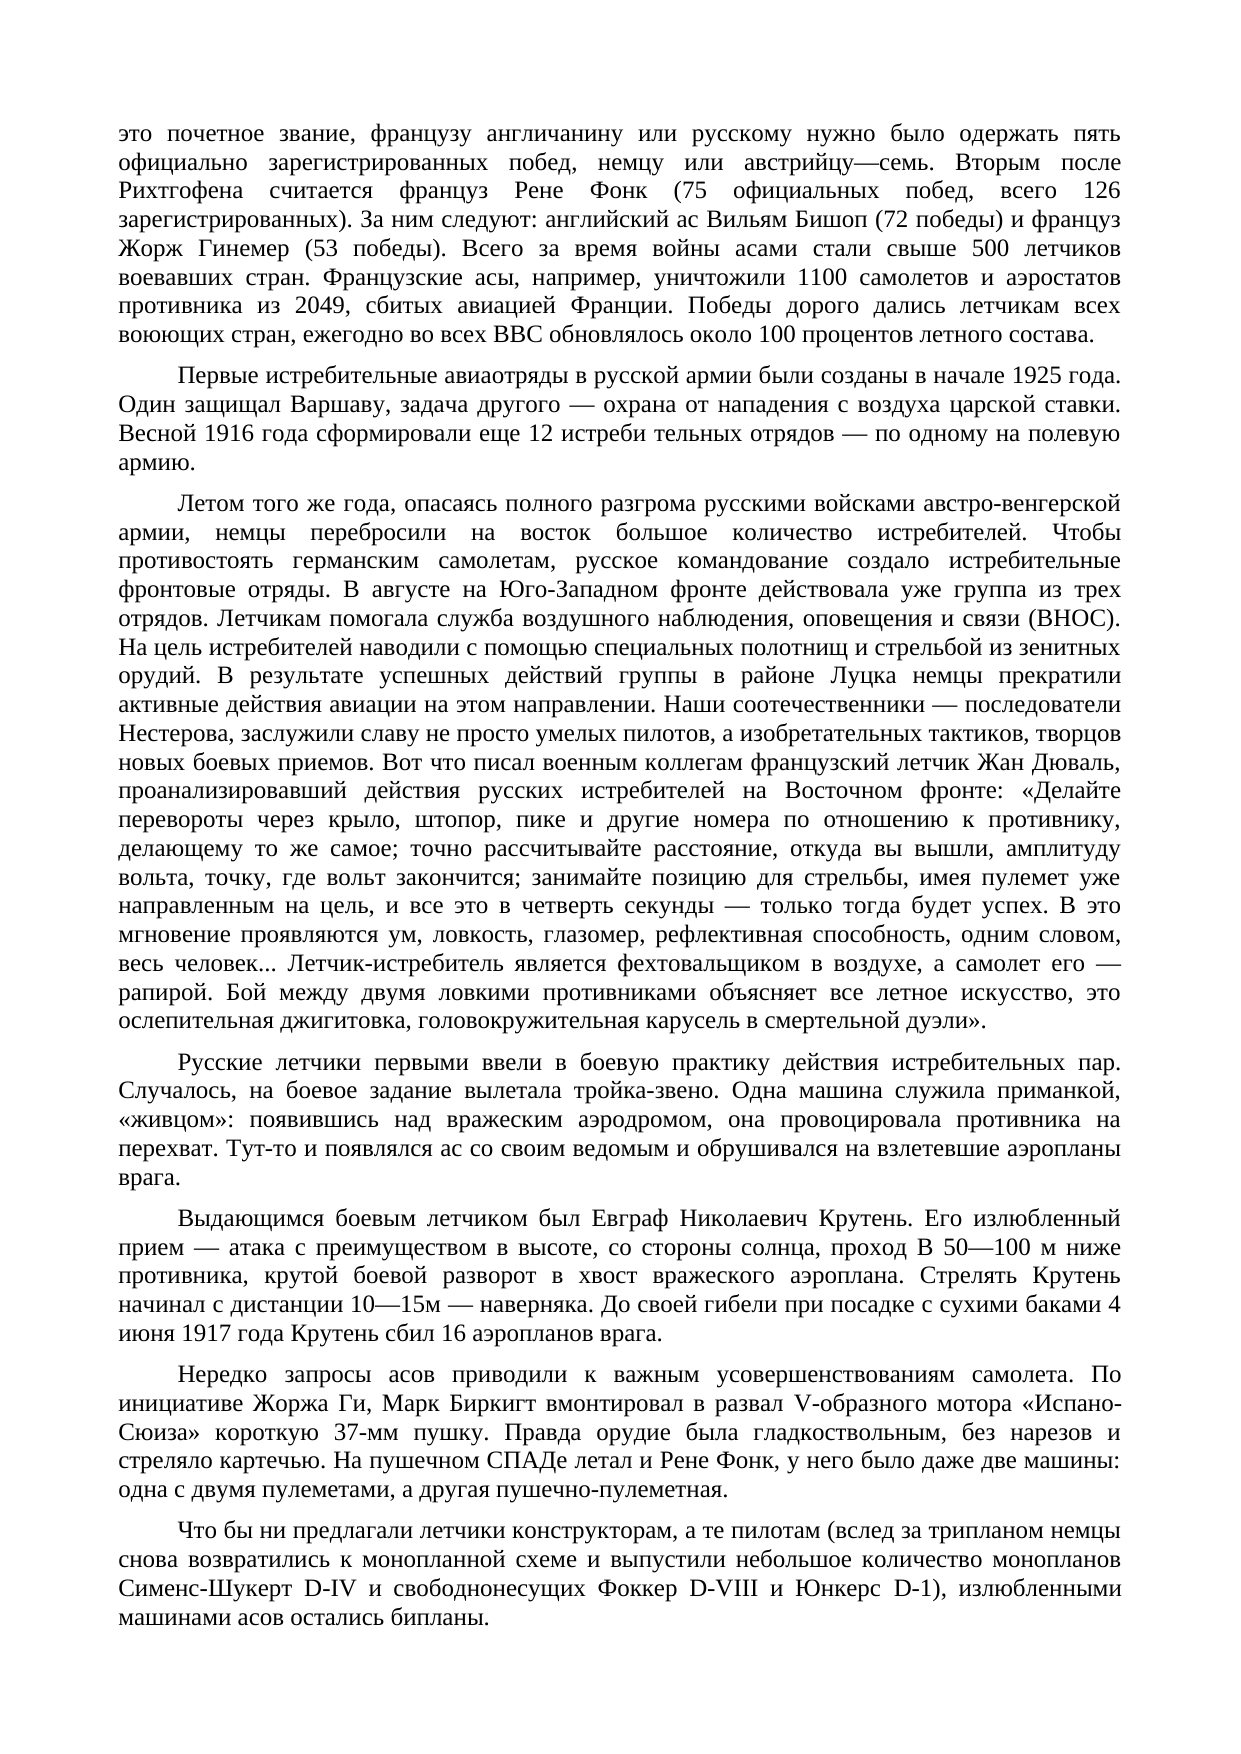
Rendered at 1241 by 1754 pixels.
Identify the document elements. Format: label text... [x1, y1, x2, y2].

text Нередко запросы асов приводили к важным усовершенствованиям самолета. По инициативе Жоржа Ги, Марк Биркигт вмонтировал в развал V-образного мотора «Испано-Сюиза» короткую 37-мм пушку. Правда орудие была гладкоствольным, без нарезов и стреляло картечью. На пушечном СПАДе летал и Рене Фонк, у него было даже две машины: одна с двумя пулеметами, а другая пушечно-пулеметная. [118, 1359, 1122, 1503]
text Русские летчики первыми ввели в боевую практику действия истребительных пар. Случалось, на боевое задание вылетала тройка-звено. Одна машина служила приманкой, «живцом»: появившись над вражеским аэродромом, она провоцировала противника на перехват. Тут-то и появлялся ас со своим ведомым и обрушивался на взлетевшие аэропланы врага. [118, 1047, 1122, 1191]
text Выдающимся боевым летчиком был Евграф Николаевич Крутень. Его излюбленный прием — атака с преимуществом в высоте, со стороны солнца, проход В 50—100 м ниже противника, крутой боевой разворот в хвост вражеского аэроплана. Стрелять Крутень начинал с дистанции 10—15м — наверняка. До своей гибели при посадке с сухими баками 4 июня 1917 года Крутень сбил 16 аэропланов врага. [118, 1203, 1122, 1347]
text Что бы ни предлагали летчики конструкторам, а те пилотам (вслед за трипланом немцы снова возвратились к монопланной схеме и выпустили небольшое количество монопланов Сименс-Шукерт D-IV и свободнонесущих Фоккер D-VIII и Юнкерс D-1), излюбленными машинами асов остались бипланы. [118, 1516, 1122, 1631]
text Летом того же года, опасаясь полного разгрома русскими войсками австро-венгерской армии, немцы перебросили на восток большое количество истребителей. Чтобы противостоять германским самолетам, русское командование создало истребительные фронтовые отряды. В августе на Юго-Западном фронте действовала уже группа из трех отрядов. Летчикам помогала служба воздушного наблюдения, оповещения и связи (ВНОС). На цель истребителей наводили с помощью специальных полотнищ и стрельбой из зенитных орудий. В результате успешных действий группы в районе Луцка немцы прекратили активные действия авиации на этом направлении. Наши соотечественники — последователи Нестерова, заслужили славу не просто умелых пилотов, а изобретательных тактиков, творцов новых боевых приемов. Вот что писал военным коллегам французский летчик Жан Дюваль, проанализировавший действия русских истребителей на Восточном фронте: «Делайте перевороты через крыло, штопор, пике и другие номера по отношению к противнику, делающему то же самое; точно рассчитывайте расстояние, откуда вы вышли, амплитуду вольта, точку, где вольт закончится; занимайте позицию для стрельбы, имея пулемет уже направленным на цель, и все это в четверть секунды — только тогда будет успех. В это мгновение проявляются ум, ловкость, глазомер, рефлективная способность, одним словом, весь человек... Летчик-истребитель является фехтовальщиком в воздухе, а самолет его — рапирой. Бой между двумя ловкими противниками объясняет все летное искусство, это ослепительная джигитовка, головокружительная карусель в смертельной дуэли». [118, 488, 1122, 1034]
text Первые истребительные авиаотряды в русской армии были созданы в начале 1925 года. Один защищал Варшаву, задача другого — охрана от нападения с воздуха царской ставки. Весной 1916 года сформировали еще 12 истреби тельных отрядов — по одному на полевую армию. [118, 361, 1122, 476]
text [118, 118, 1122, 348]
